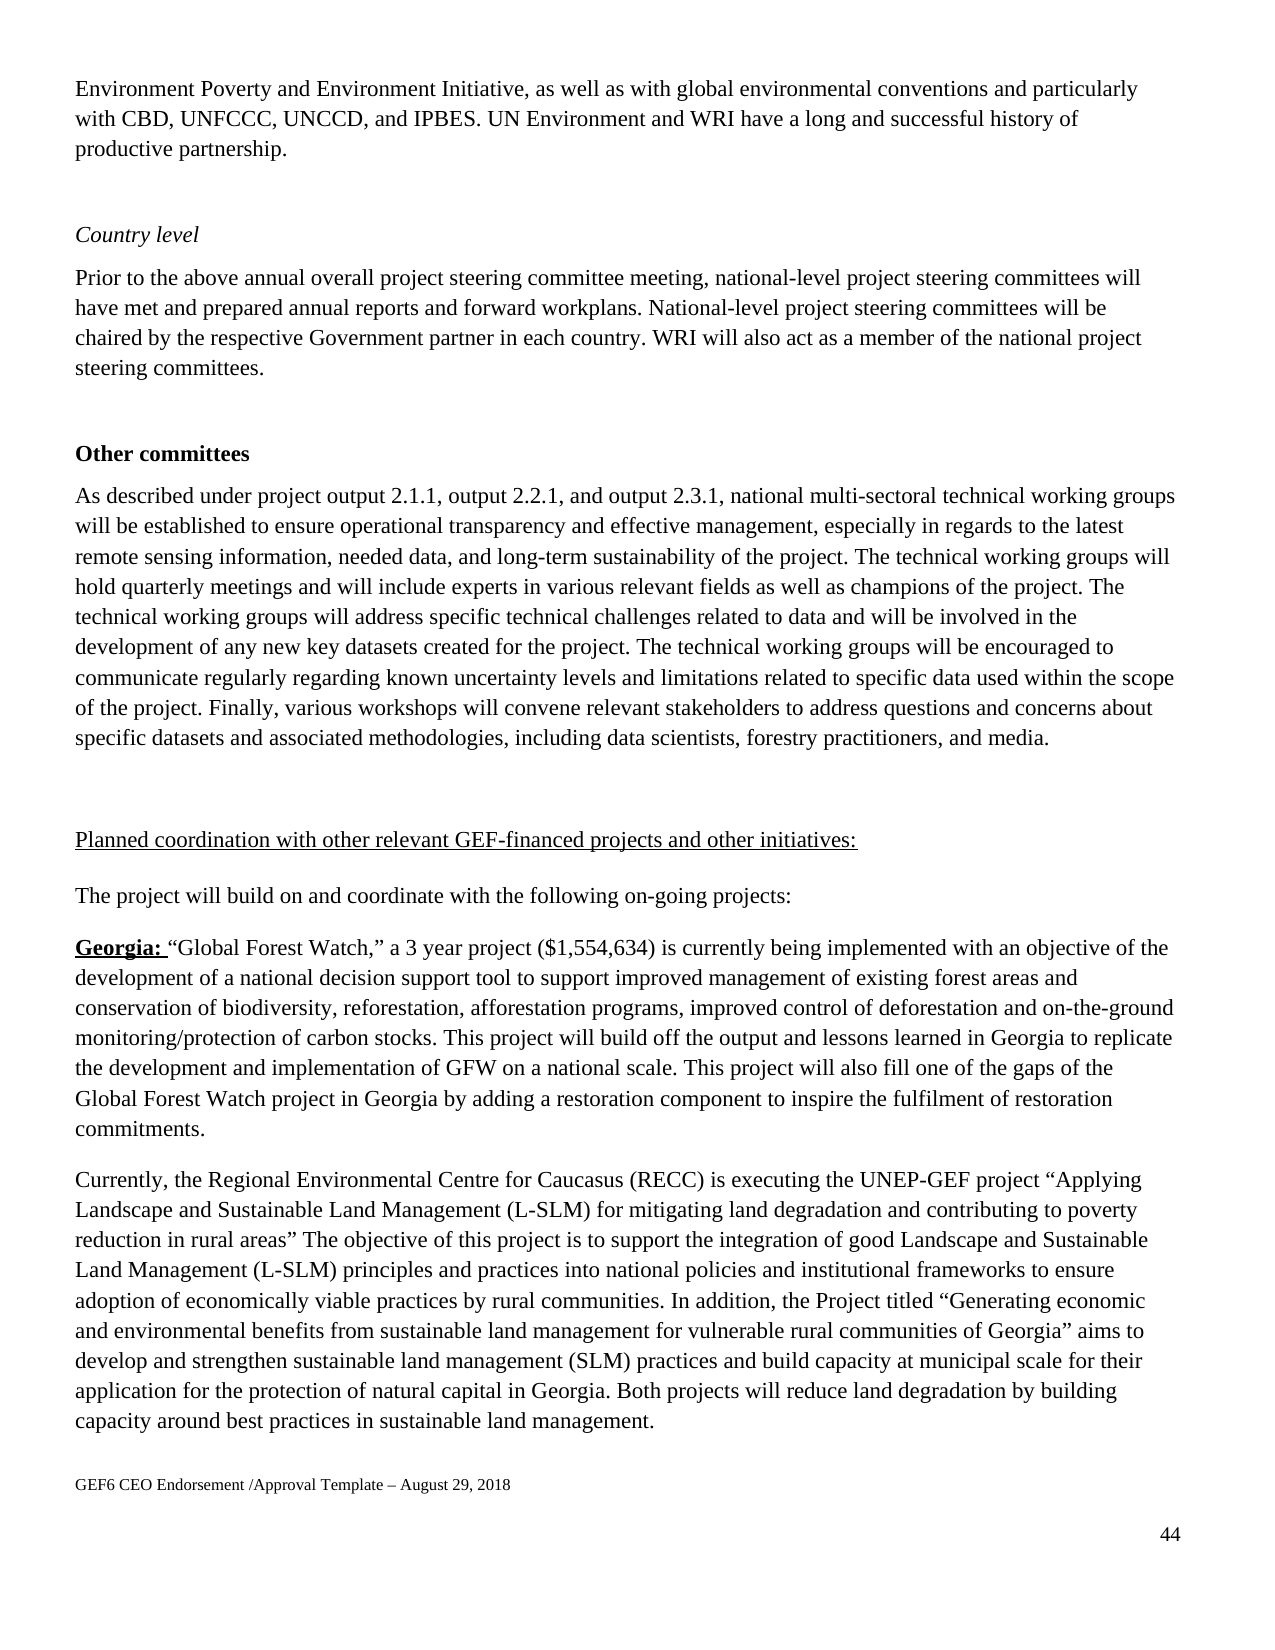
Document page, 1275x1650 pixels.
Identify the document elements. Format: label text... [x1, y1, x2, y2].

text Prior to the above annual overall project steering committee meeting, national-level project steering committees will have met and prepared annual reports and forward workplans. National-level project steering committees will be chaired by the respective Government partner in each country. WRI will also act as a member of the national project steering committees. [75, 263, 1181, 381]
text The project will build on and coordinate with the following on-going projects: [75, 883, 1181, 909]
text Georgia: “Global Forest Watch,” a 3 year project ($1,554,634) is currently being implemented with an objective of the development of a national decision support tool to support improved management of existing forest areas and conservation of biodiversity, reforestation, afforestation programs, improved control of deforestation and on-the-ground monitoring/protection of carbon stocks. This project will build off the output and lessons learned in Georgia to replicate the development and implementation of GFW on a national scale. This project will also fill one of the gaps of the Global Forest Watch project in Georgia by adding a restoration component to inspire the fulfilment of restoration commitments. [75, 934, 1181, 1141]
text Planned coordination with other relevant GEF-financed projects and other initiatives: [75, 826, 1181, 852]
text Currently, the Regional Environmental Centre for Caucasus (RECC) is executing the UNEP-GEF project “Applying Landscape and Sustainable Land Management (L-SLM) for mitigating land degradation and contributing to poverty reduction in rural areas” The objective of this project is to support the integration of good Landscape and Sustainable Land Management (L-SLM) principles and practices into national policies and institutional frameworks to ensure adoption of economically viable practices by rural communities. In addition, the Project titled “Generating economic and environmental benefits from sustainable land management for vulnerable rural communities of Georgia” aims to develop and strengthen sustainable land management (SLM) practices and build capacity at municipal scale for their application for the protection of natural capital in Georgia. Both projects will reduce land degradation by building capacity around best practices in sustainable land management. [75, 1166, 1181, 1434]
text Country level [75, 221, 1181, 247]
text Other committees [75, 439, 1181, 466]
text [75, 75, 1181, 162]
text As described under project output 2.1.1, output 2.2.1, and output 2.3.1, national multi-sectoral technical working groups will be established to ensure operational transparency and effective management, especially in regards to the latest remote sensing information, needed data, and long-term sustainability of the project. The technical working groups will hold quarterly meetings and will include experts in various relevant fields as well as champions of the project. The technical working groups will address specific technical challenges related to data and will be involved in the development of any new key datasets created for the project. The technical working groups will be encouraged to communicate regularly regarding known uncertainty levels and limitations related to specific data used within the scope of the project. Finally, various workshops will convene relevant stakeholders to address questions and concerns about specific datasets and associated methodologies, including data scientists, forestry practitioners, and media. [75, 482, 1181, 750]
